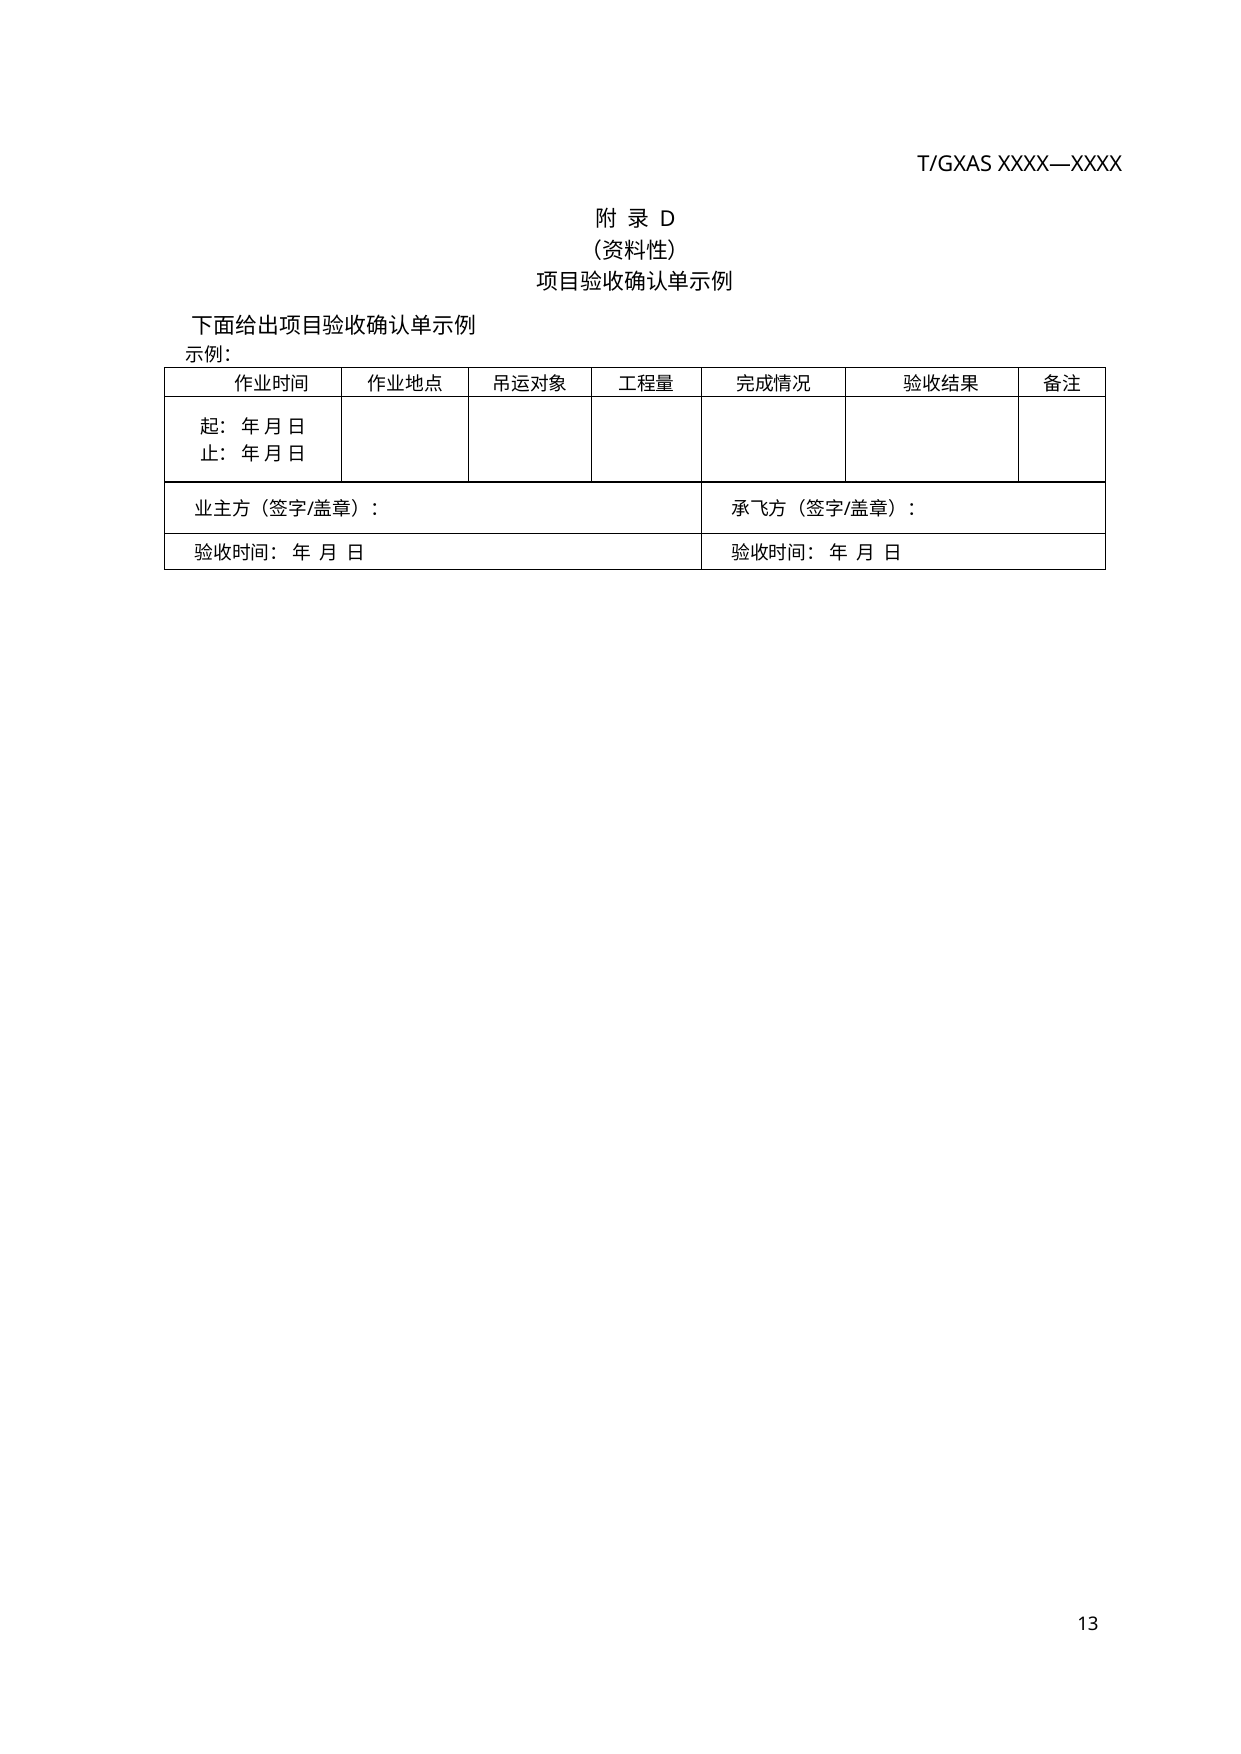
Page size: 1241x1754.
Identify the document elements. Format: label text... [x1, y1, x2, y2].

table_header 作业地点 [342, 368, 468, 396]
table_cell 起： 年 月 日 止： 年 月 日 [165, 397, 341, 481]
table_cell 承飞方（签字/盖章）： [702, 483, 1105, 533]
table_header 备注 [1019, 368, 1105, 396]
table_header 工程量 [592, 368, 701, 396]
table_cell 验收时间： 年 月 日 [165, 534, 701, 569]
table_cell 业主方（签字/盖章）： [165, 483, 701, 533]
table_cell 验收时间： 年 月 日 [702, 534, 1105, 569]
table_cell [1019, 397, 1105, 481]
text （资料性） 项目验收确认单示例 [148, 201, 1122, 296]
table_header 验收结果 [846, 368, 1018, 396]
text 下面给出项目验收确认单示例 [148, 308, 1122, 340]
table_cell [592, 397, 701, 481]
table_cell [846, 397, 1018, 481]
table_cell [469, 397, 591, 481]
table_header 完成情况 [702, 368, 845, 396]
table_header 作业时间 [165, 368, 341, 396]
table_cell [702, 397, 845, 481]
table_cell [342, 397, 468, 481]
table_header 吊运对象 [469, 368, 591, 396]
